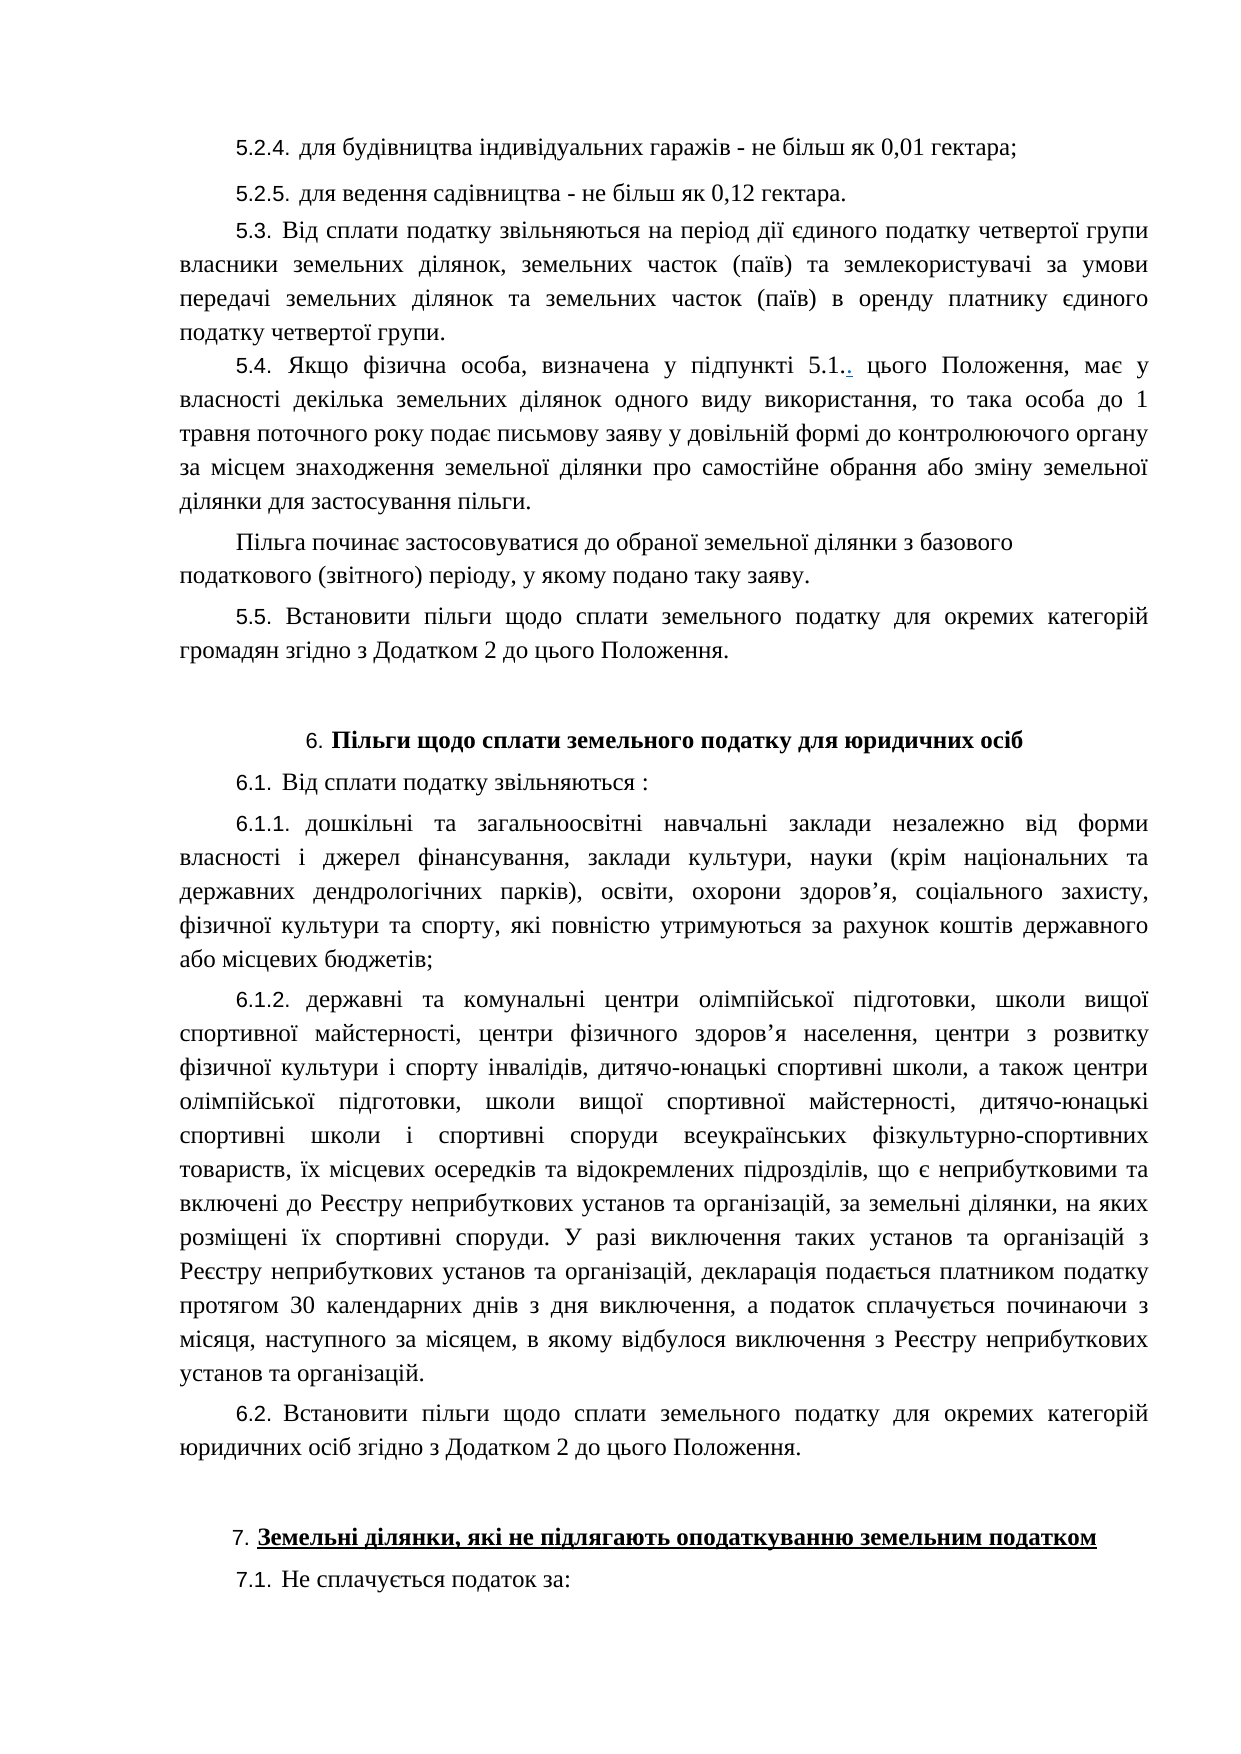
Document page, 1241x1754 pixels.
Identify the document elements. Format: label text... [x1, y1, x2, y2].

list Встановити пільги щодо сплати земельного податку для окремих категорій юридичних осіб згідно з Додатком 2 до цього Положення. [179, 1394, 1149, 1462]
list Встановити пільги щодо сплати земельного податку для окремих категорій громадян згідно з Додатком 2 до цього Положення. [179, 597, 1149, 665]
list Якщо фізична особа, визначена у підпункті 5.1.. цього Положення, має у власності декілька земельних ділянок одного виду використання, то така особа до 1 травня поточного року подає письмову заяву у довільній формі до контролюючого органу за місцем знаходження земельної ділянки про самостійне обрання або зміну земельної ділянки для застосування пільги. [179, 347, 1149, 517]
list державні та комунальні центри олімпійської підготовки, школи вищої спортивної майстерності, центри фізичного здоров’я населення, центри з розвитку фізичної культури і спорту інвалідів, дитячо-юнацькі спортивні школи, а також центри олімпійської підготовки, школи вищої спортивної майстерності, дитячо-юнацькі спортивні школи і спортивні споруди всеукраїнських фізкультурно-спортивних товариств, їх місцевих осередків та відокремлених підрозділів, що є неприбутковими та включені до Реєстру неприбуткових установ та організацій, за земельні ділянки, на яких розміщені їх спортивні споруди. У разі виключення таких установ та організацій з Реєстру неприбуткових установ та організацій, декларація подається платником податку протягом 30 календарних днів з дня виключення, а податок сплачується починаючи з місяця, наступного за місяцем, в якому відбулося виключення з Реєстру неприбуткових установ та організацій. [179, 981, 1149, 1388]
list Пільги щодо сплати земельного податку для юридичних осіб [177, 731, 1152, 753]
list для будівництва індивідуальних гаражів - не більш як 0,01 гектара; [179, 118, 1152, 164]
list для ведення садівництва - не більш як 0,12 гектара. [179, 164, 1152, 211]
text Пільга починає застосовуватися до обраної земельної ділянки з базового податкового (звітного) періоду, у якому подано таку заяву. [179, 523, 1149, 591]
list Не сплачується податок за: [179, 1570, 1152, 1592]
list дошкільні та загальноосвітні навчальні заклади незалежно від форми власності і джерел фінансування, заклади культури, науки (крім національних та державних дендрологічних парків), освіти, охорони здоров’я, соціального захисту, фізичної культури та спорту, які повністю утримуються за рахунок коштів державного або місцевих бюджетів; [179, 805, 1149, 974]
list Від сплати податку звільняються : [179, 772, 1152, 794]
list Від сплати податку звільняються на період дії єдиного податку четвертої групи власники земельних ділянок, земельних часток (паїв) та землекористувачі за умови передачі земельних ділянок та земельних часток (паїв) в оренду платнику єдиного податку четвертої групи. [179, 211, 1149, 347]
list Земельні ділянки, які не підлягають оподаткуванню земельним податком [177, 1528, 1152, 1550]
